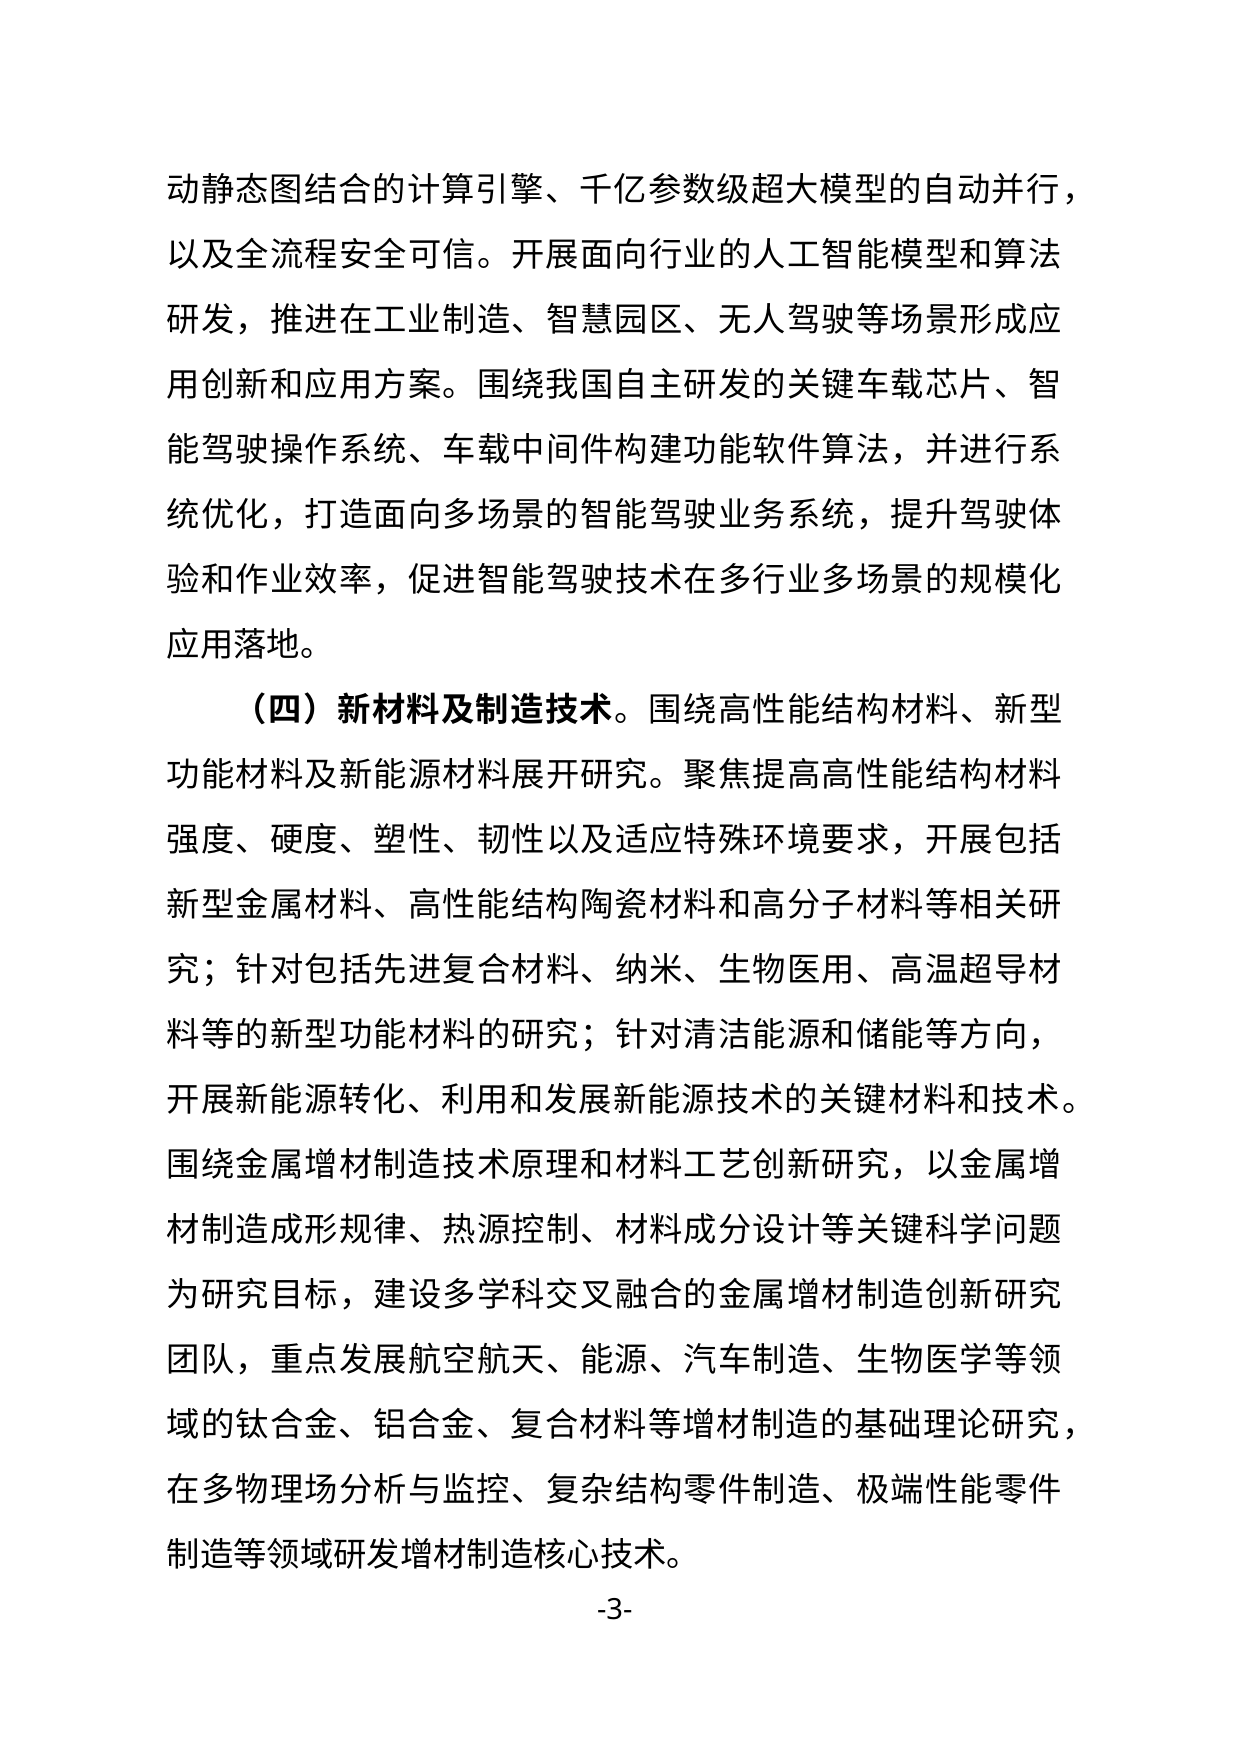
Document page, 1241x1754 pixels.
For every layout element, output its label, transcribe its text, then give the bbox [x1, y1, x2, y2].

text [167, 154, 1062, 674]
text （四）新材料及制造技术。围绕高性能结构材料、新型功能材料及新能源材料展开研究。聚焦提高高性能结构材料强度、硬度、塑性、韧性以及适应特殊环境要求，开展包括新型金属材料、高性能结构陶瓷材料和高分子材料等相关研究；针对包括先进复合材料、纳米、生物医用、高温超导材料等的新型功能材料的研究；针对清洁能源和储能等方向，开展新能源转化、利用和发展新能源技术的关键材料和技术。围绕金属增材制造技术原理和材料工艺创新研究，以金属增材制造成形规律、热源控制、材料成分设计等关键科学问题为研究目标，建设多学科交叉融合的金属增材制造创新研究团队，重点发展航空航天、能源、汽车制造、生物医学等领域的钛合金、铝合金、复合材料等增材制造的基础理论研究，在多物理场分析与监控、复杂结构零件制造、极端性能零件制造等领域研发增材制造核心技术。 [167, 674, 1062, 1584]
